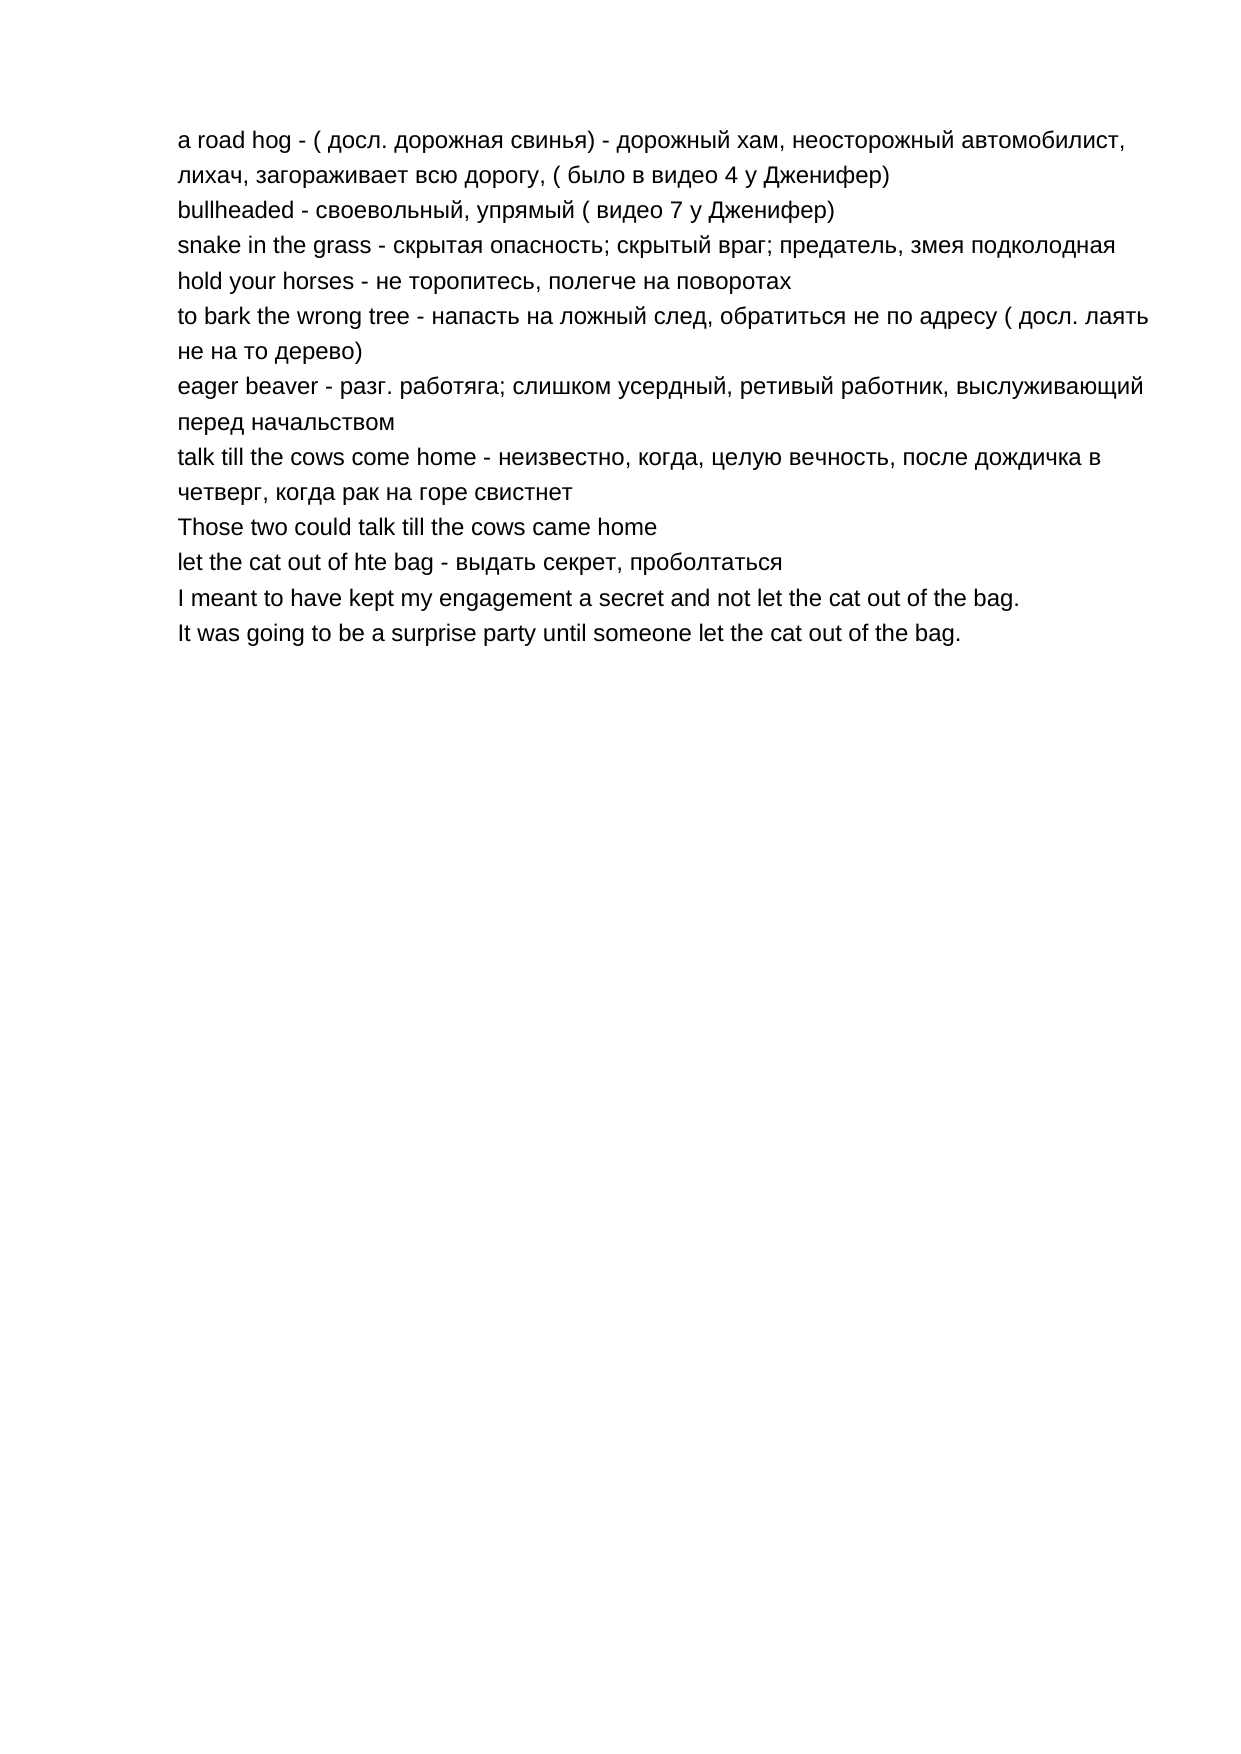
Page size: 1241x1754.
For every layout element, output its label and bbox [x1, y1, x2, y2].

text [177, 118, 1152, 646]
